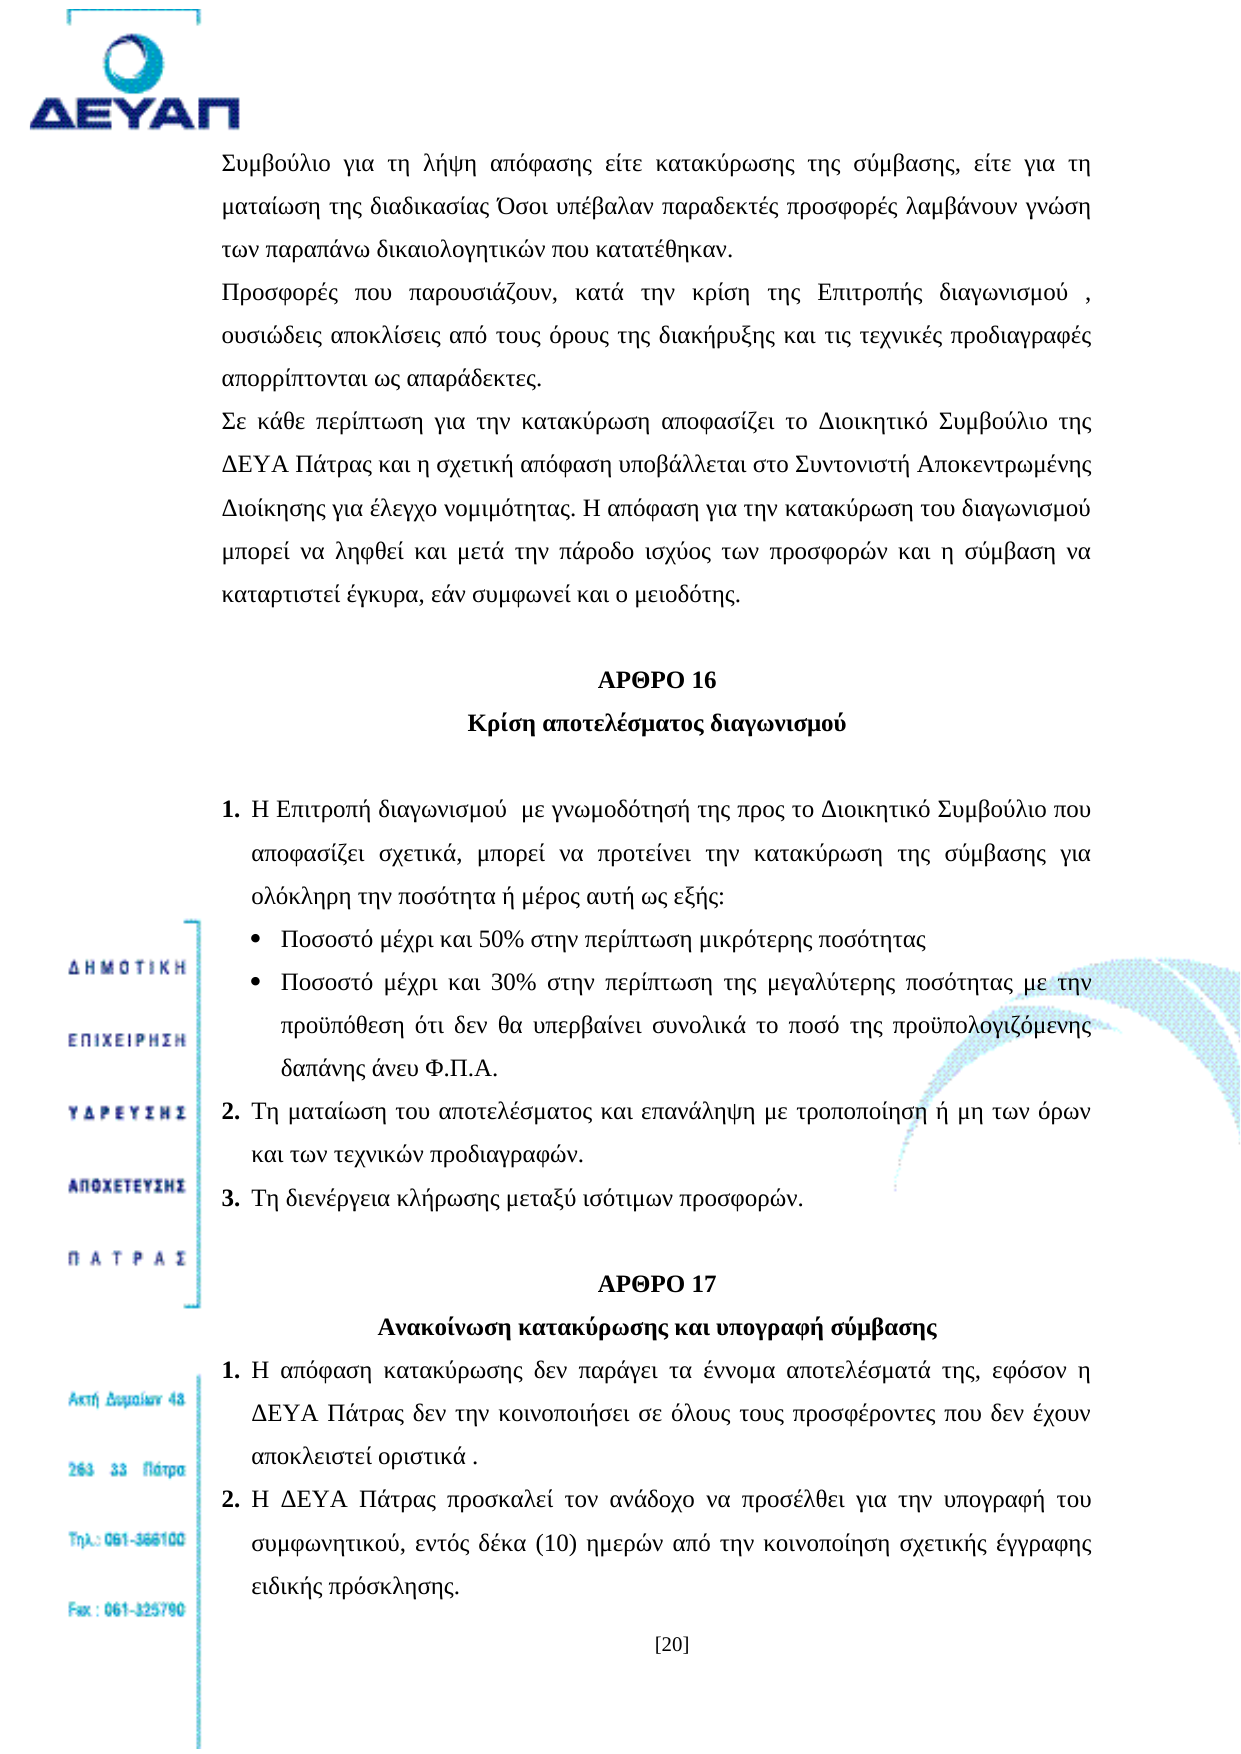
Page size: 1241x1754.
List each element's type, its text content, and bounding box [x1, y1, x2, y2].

list Η Επιτροπή διαγωνισμού με γνωμοδότησή της προς το Διοικητικό Συμβούλιο που αποφασίζει σχετικά, μπορεί να προτείνει την κατακύρωση της σύμβασης για ολόκληρη την ποσότητα ή μέρος αυτή ως εξής: [221, 794, 1093, 909]
picture [29, 9, 1241, 1749]
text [221, 148, 1093, 263]
text Προσφορές που παρουσιάζουν, κατά την κρίση της Επιτροπής διαγωνισμού , ουσιώδεις αποκλίσεις από τους όρους της διακήρυξης και τις τεχνικές προδιαγραφές απορρίπτονται ως απαράδεκτες. [221, 277, 1093, 392]
text Ανακοίνωση κατακύρωσης και υπογραφή σύμβασης [221, 1312, 1093, 1341]
text Σε κάθε περίπτωση για την κατακύρωση αποφασίζει το Διοικητικό Συμβούλιο της ΔΕΥΑ Πάτρας και η σχετική απόφαση υποβάλλεται στο Συντονιστή Αποκεντρωμένης Διοίκησης για έλεγχο νομιμότητας. Η απόφαση για την κατακύρωση του διαγωνισμού μπορεί να ληφθεί και μετά την πάροδο ισχύος των προσφορών και η σύμβαση να καταρτιστεί έγκυρα, εάν συμφωνεί και ο μειοδότης. [221, 406, 1093, 608]
text ΑΡΘΡΟ 17 [221, 1269, 1093, 1298]
text Κρίση αποτελέσματος διαγωνισμού [221, 708, 1093, 737]
list Η απόφαση κατακύρωσης δεν παράγει τα έννομα αποτελέσματά της, εφόσον η ΔΕΥΑ Πάτρας δεν την κοινοποιήσει σε όλους τους προσφέροντες που δεν έχουν αποκλειστεί οριστικά . [221, 1355, 1093, 1470]
list Τη διενέργεια κλήρωσης μεταξύ ισότιμων προσφορών. [221, 1183, 1093, 1211]
list Τη ματαίωση του αποτελέσματος και επανάληψη με τροποποίηση ή μη των όρων και των τεχνικών προδιαγραφών. [221, 1096, 1093, 1168]
list Ποσοστό μέχρι και 50% στην περίπτωση μικρότερης ποσότητας [251, 924, 1093, 953]
text ΑΡΘΡΟ 16 [221, 665, 1093, 694]
list Η ΔΕΥΑ Πάτρας προσκαλεί τον ανάδοχο να προσέλθει για την υπογραφή του συμφωνητικού, εντός δέκα (10) ημερών από την κοινοποίηση σχετικής έγγραφης ειδικής πρόσκλησης. [221, 1484, 1093, 1599]
list Ποσοστό μέχρι και 30% στην περίπτωση της μεγαλύτερης ποσότητας με την προϋπόθεση ότι δεν θα υπερβαίνει συνολικά το ποσό της προϋπολογιζόμενης δαπάνης άνευ Φ.Π.Α. [251, 967, 1093, 1082]
